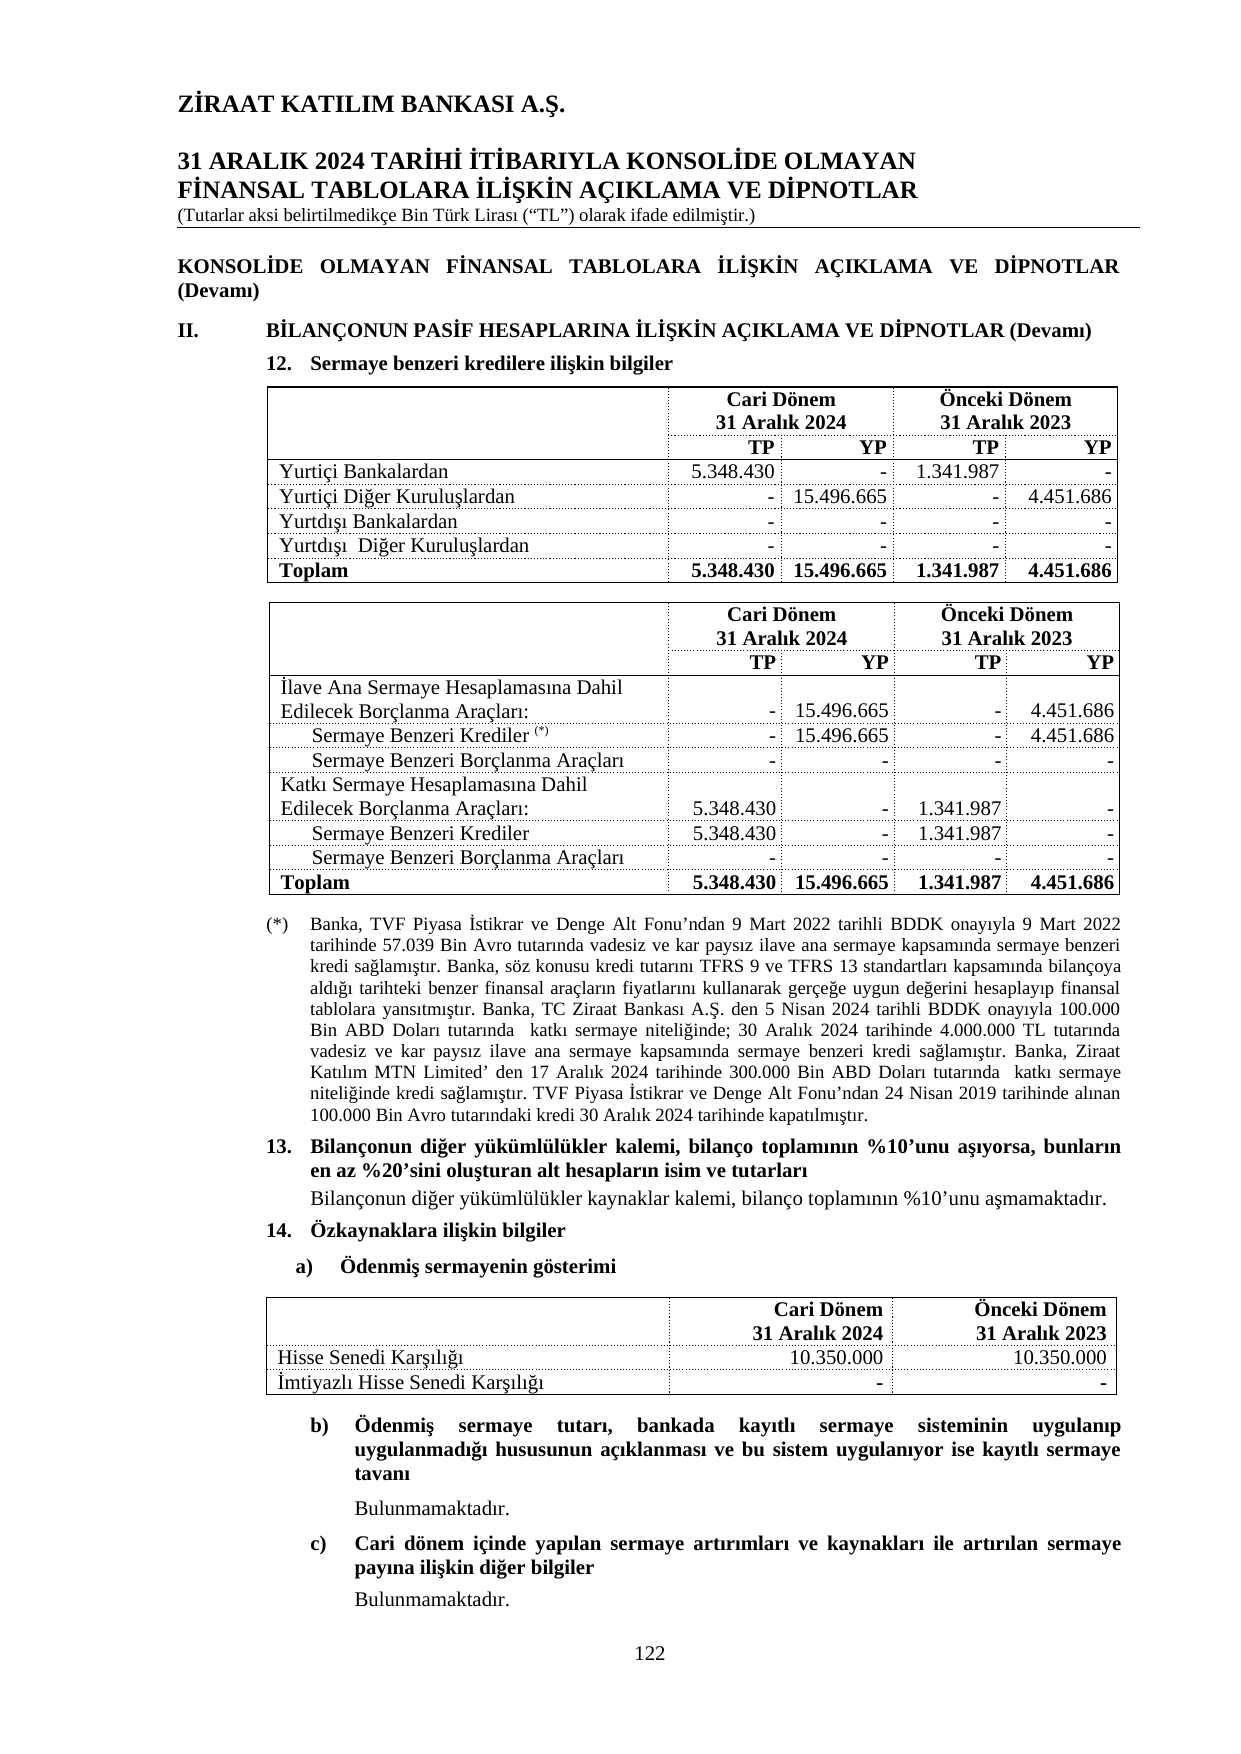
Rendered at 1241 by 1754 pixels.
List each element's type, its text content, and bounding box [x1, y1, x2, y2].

text Bulunmamaktadır. [354, 1496, 1122, 1520]
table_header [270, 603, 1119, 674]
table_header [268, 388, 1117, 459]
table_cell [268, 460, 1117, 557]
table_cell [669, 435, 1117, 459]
text Bilançonun diğer yükümlülükler kaynaklar kalemi, bilanço toplamının %10’unu aşmamaktadır. [310, 1186, 1122, 1210]
text II. BİLANÇONUN PASİF HESAPLARINA İLİŞKİN AÇIKLAMA VE DİPNOTLAR (Devamı) [177, 318, 1122, 342]
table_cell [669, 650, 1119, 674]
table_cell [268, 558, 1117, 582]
text (*) Banka, TVF Piyasa İstikrar ve Denge Alt Fonu’ndan 9 Mart 2022 tarihli BDDK onayıyla 9 Mart 2022 tarihinde 57.039 Bin Avro tutarında vadesiz ve kar paysız ilave ana sermaye kapsamında sermaye benzeri kredi sağlamıştır. Banka, söz konusu kredi tutarını TFRS 9 ve TFRS 13 standartları kapsamında bilançoya aldığı tarihteki benzer finansal araçların fiyatlarını kullanarak gerçeğe uygun değerini hesaplayıp finansal tablolara yansıtmıştır. Banka, TC Ziraat Bankası A.Ş. den 5 Nisan 2024 tarihli BDDK onayıyla 100.000 Bin ABD Doları tutarında katkı sermaye niteliğinde; 30 Aralık 2024 tarihinde 4.000.000 TL tutarında vadesiz ve kar paysız ilave ana sermaye kapsamında sermaye benzeri kredi sağlamıştır. Banka, Ziraat Katılım MTN Limited’ den 17 Aralık 2024 tarihinde 300.000 Bin ABD Doları tutarında katkı sermaye niteliğinde kredi sağlamıştır. TVF Piyasa İstikrar ve Denge Alt Fonu’ndan 24 Nisan 2019 tarihinde alınan 100.000 Bin Avro tutarındaki kredi 30 Aralık 2024 tarihinde kapatılmıştır. [266, 914, 1122, 1125]
list Ödenmiş sermaye tutarı, bankada kayıtlı sermaye sisteminin uygulanıp uygulanmadığı hususunun açıklanması ve bu sistem uygulanıyor ise kayıtlı sermaye tavanı [310, 1414, 1122, 1484]
list Cari dönem içinde yapılan sermaye artırımları ve kaynakları ile artırılan sermaye payına ilişkin diğer bilgiler [310, 1531, 1122, 1579]
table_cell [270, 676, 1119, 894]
text 13. Bilançonun diğer yükümlülükler kalemi, bilanço toplamının %10’unu aşıyorsa, bunların en az %20’sini oluşturan alt hesapların isim ve tutarları [266, 1134, 1122, 1182]
list KONSOLİDE OLMAYAN FİNANSAL TABLOLARA İLİŞKİN AÇIKLAMA VE DİPNOTLAR (Devamı) [177, 255, 1120, 302]
text 12. Sermaye benzeri kredilere ilişkin bilgiler [266, 351, 1120, 375]
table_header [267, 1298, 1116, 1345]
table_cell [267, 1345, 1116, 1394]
text Bulunmamaktadır. [293, 1588, 1122, 1612]
list Ödenmiş sermayenin gösterimi [295, 1254, 1120, 1278]
text 14. Özkaynaklara ilişkin bilgiler [266, 1219, 1120, 1243]
